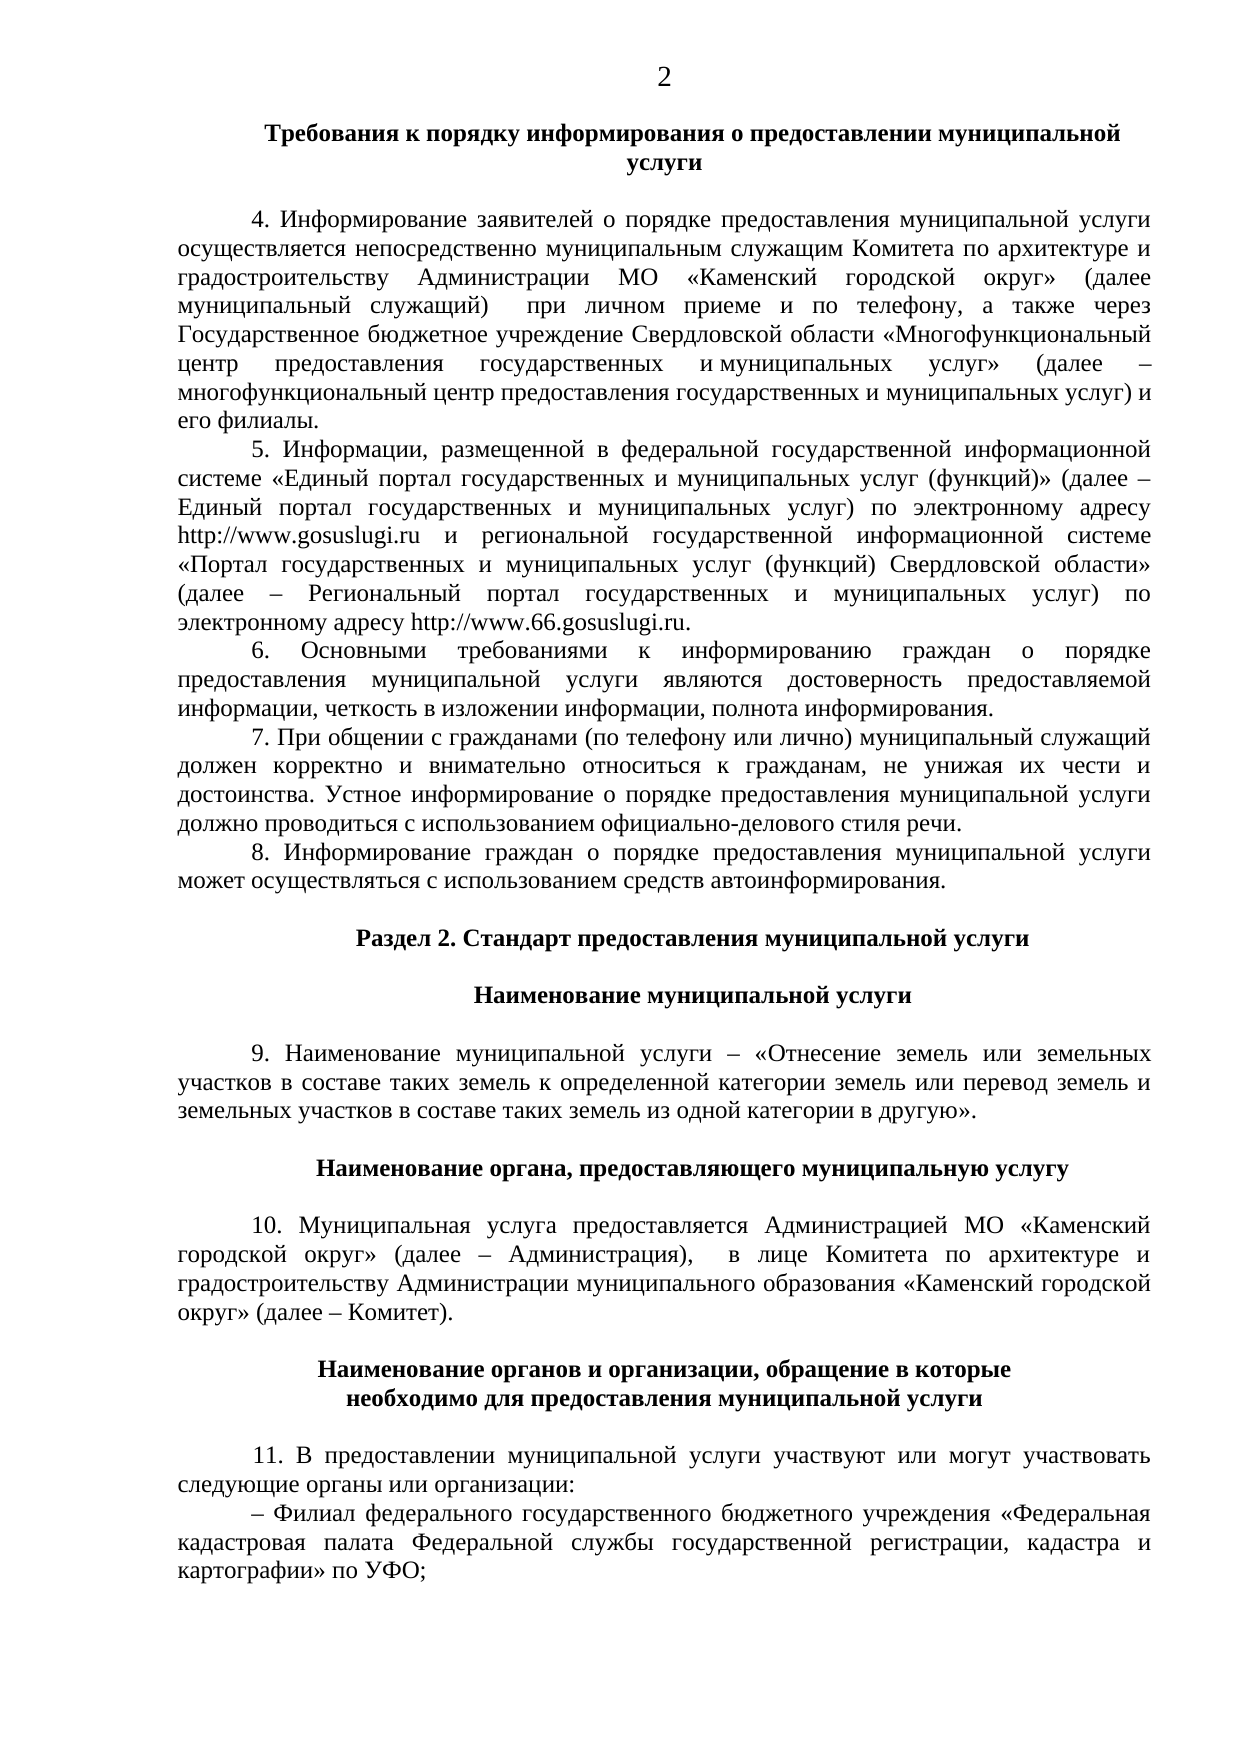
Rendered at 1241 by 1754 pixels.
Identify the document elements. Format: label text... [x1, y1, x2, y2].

text Наименование муниципальной услуги [177, 981, 1152, 1009]
text – Филиал федерального государственного бюджетного учреждения «Федеральная кадастровая палата Федеральной службы государственной регистрации, кадастра и картографии» по УФО; [177, 1498, 1152, 1584]
text Наименование органов и организации, обращение в которые [177, 1354, 1152, 1383]
text Наименование органа, предоставляющего муниципальную услугу [177, 1153, 1152, 1182]
text 10. Муниципальная услуга предоставляется Администрацией МО «Каменский городской округ» (далее – Администрация), в лице Комитета по архитектуре и градостроительству Администрации муниципального образования «Каменский городской округ» (далее – Комитет). [177, 1211, 1152, 1326]
text 7. При общении с гражданами (по телефону или лично) муниципальный служащий должен корректно и внимательно относиться к гражданам, не унижая их чести и достоинства. Устное информирование о порядке предоставления муниципальной услуги должно проводиться с использованием официально-делового стиля речи. [177, 722, 1152, 837]
text 4. Информирование заявителей о порядке предоставления муниципальной услуги осуществляется непосредственно муниципальным служащим Комитета по архитектуре и градостроительству Администрации МО «Каменский городской округ» (далее муниципальный служащий) при личном приеме и по телефону, а также через Государственное бюджетное учреждение Свердловской области «Многофункциональный центр предоставления государственных и муниципальных услуг» (далее – многофункциональный центр предоставления государственных и муниципальных услуг) и его филиалы. [177, 204, 1152, 434]
text Раздел 2. Стандарт предоставления муниципальной услуги [177, 923, 1152, 952]
text 11. В предоставлении муниципальной услуги участвуют или могут участвовать следующие органы или организации: [177, 1441, 1152, 1498]
text 9. Наименование муниципальной услуги – «Отнесение земель или земельных участков в составе таких земель к определенной категории земель или перевод земель и земельных участков в составе таких земель из одной категории в другую». [177, 1038, 1152, 1124]
text 6. Основными требованиями к информированию граждан о порядке предоставления муниципальной услуги являются достоверность предоставляемой информации, четкость в изложении информации, полнота информирования. [177, 636, 1152, 722]
text необходимо для предоставления муниципальной услуги [177, 1383, 1152, 1412]
text 5. Информации, размещенной в федеральной государственной информационной системе «Единый портал государственных и муниципальных услуг (функций)» (далее – Единый портал государственных и муниципальных услуг) по электронному адресу http://www.gosuslugi.ru и региональной государственной информационной системе «Портал государственных и муниципальных услуг (функций) Свердловской области» (далее – Региональный портал государственных и муниципальных услуг) по электронному адресу http://www.66.gosuslugi.ru. [177, 434, 1152, 636]
text Требования к порядку информирования о предоставлении муниципальной услуги [177, 118, 1152, 176]
text 8. Информирование граждан о порядке предоставления муниципальной услуги может осуществляться с использованием средств автоинформирования. [177, 837, 1152, 894]
